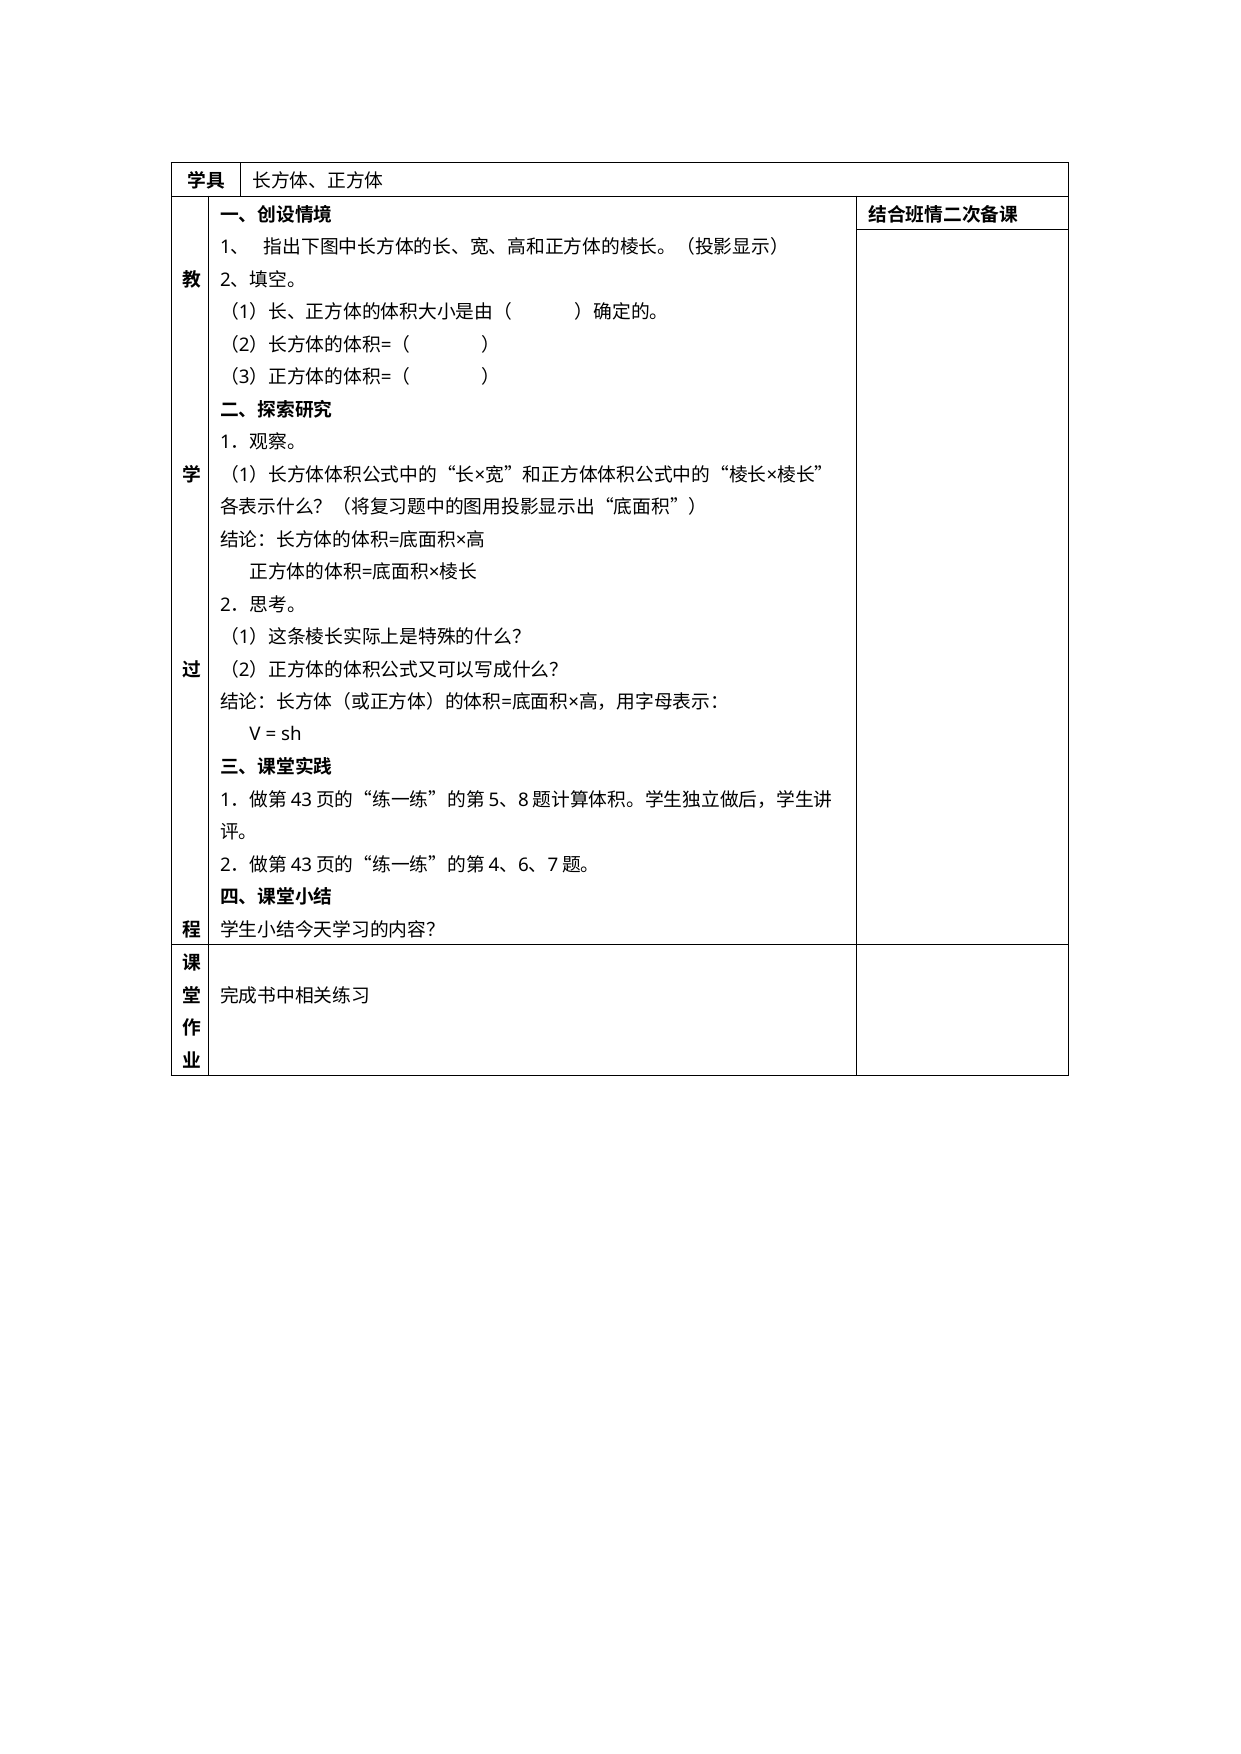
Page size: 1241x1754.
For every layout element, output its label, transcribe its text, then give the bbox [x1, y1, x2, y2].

table_cell 长方体、正方体 [241, 163, 1068, 196]
table_cell [857, 945, 1068, 1075]
table_cell 完成书中相关练习 [209, 945, 856, 1075]
table_cell 结合班情二次备课 [857, 197, 1068, 229]
table_cell 课堂作 业 [172, 945, 208, 1075]
table_cell 教 学 过 程 [172, 197, 208, 944]
table_cell 一、创设情境 1、 指出下图中长方体的长、宽、高和正方体的棱长。（投影显示） 2、填空。 （1）长、正方体的体积大小是由（ ）确定的。 （2）长方体的体积=（ ） （3）正方体的体积=（ ） 二、探索研究 1．观察。 （1）长方体体积公式中的“长×宽”和正方体体积公式中的“棱长×棱长”各表示什么？（将复习题中的图用投影显示出“底面积”） 结论：长方体的体积=底面积×高 正方体的体积=底面积×棱长 2．思考。 （1）这条棱长实际上是特殊的什么？ （2）正方体的体积公式又可以写成什么？ 结论：长方体（或正方体）的体积=底面积×高，用字母表示： V = sh 三、课堂实践 1．做第43页的“练一练”的第5、8题计算体积。学生独立做后，学生讲评。 2．做第43页的“练一练”的第4、6、7题。 四、课堂小结 学生小结今天学习的内容？ [209, 197, 856, 944]
table_cell 学具 [172, 163, 240, 196]
table_cell [857, 230, 1068, 944]
